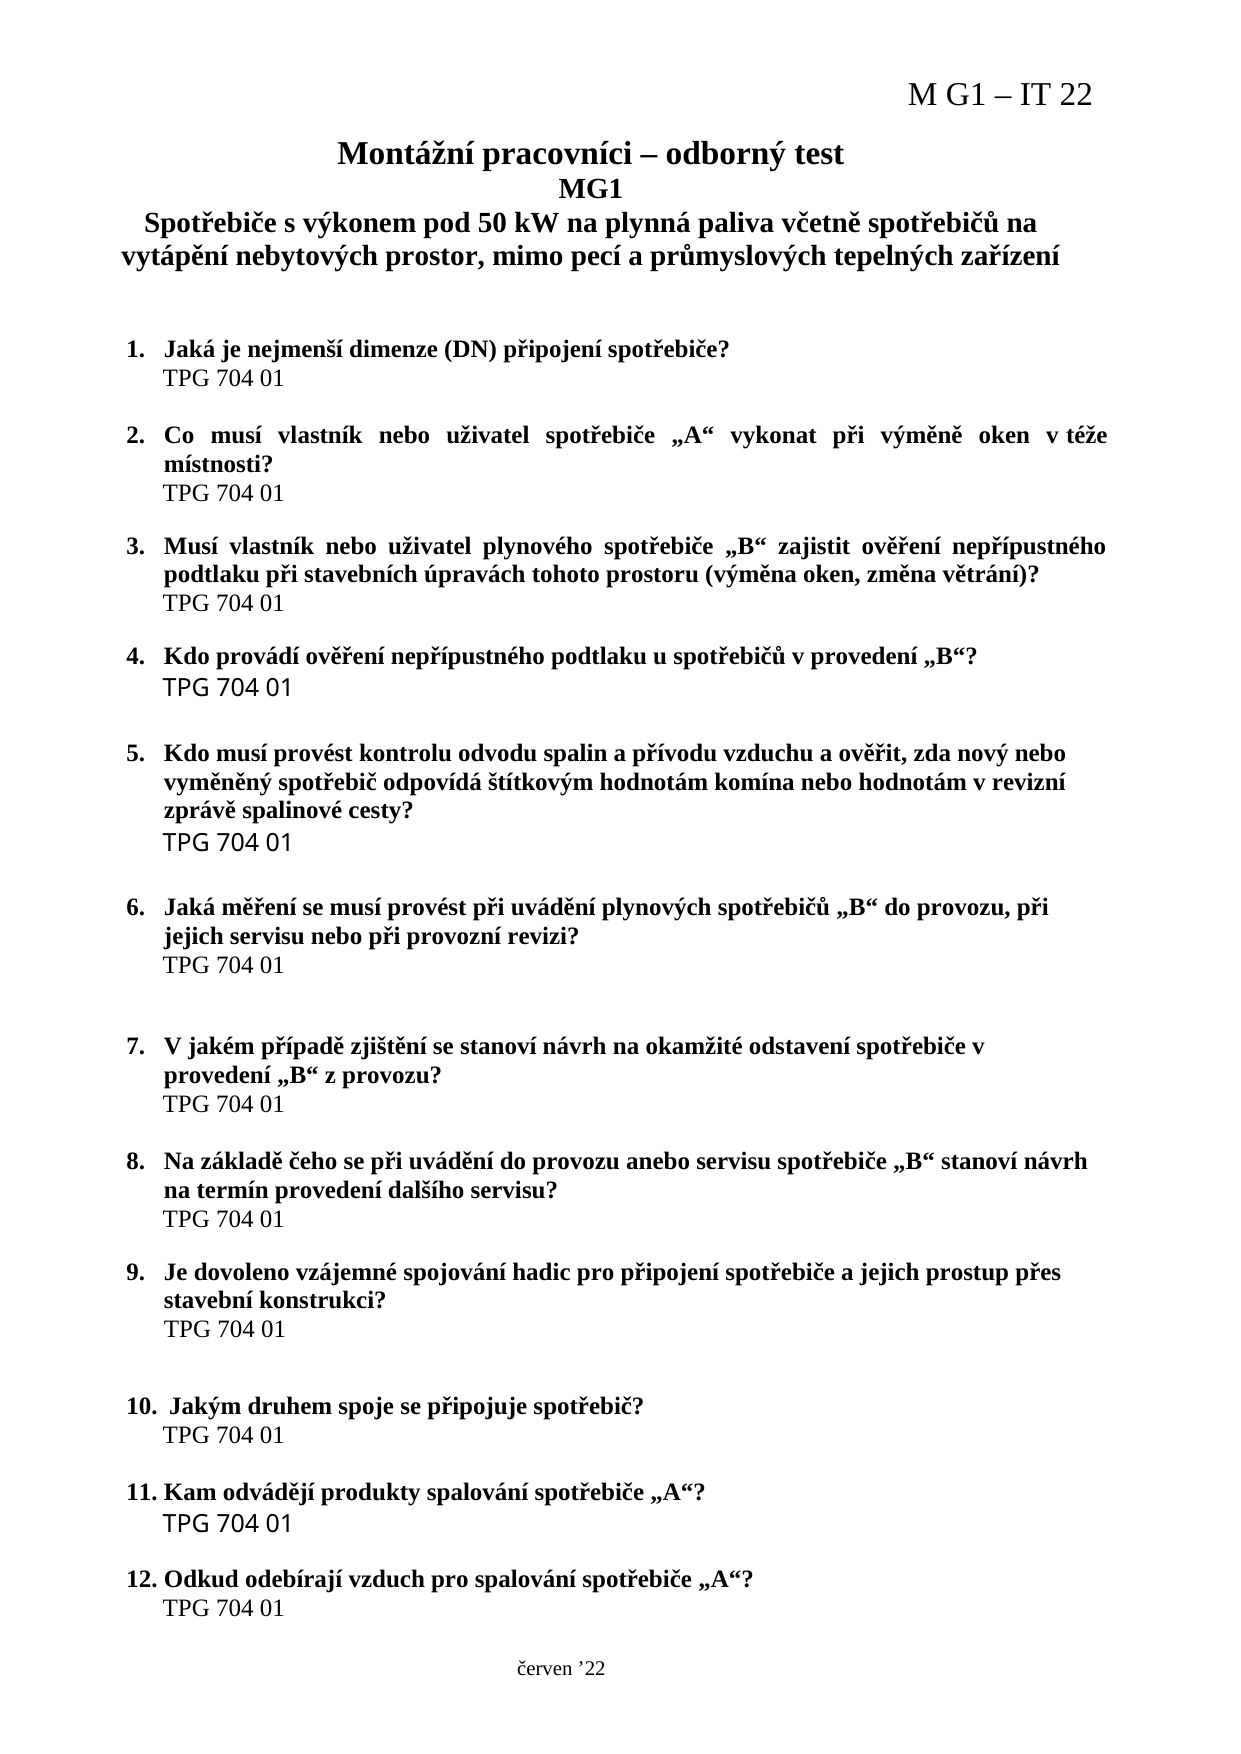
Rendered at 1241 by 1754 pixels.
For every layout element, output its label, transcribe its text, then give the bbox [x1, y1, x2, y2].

list Jaká měření se musí provést při uvádění plynových spotřebičů „B“ do provozu, při jejich servisu nebo při provozní revizi? [126, 892, 1093, 950]
text TPG 704 01 [89, 1204, 1093, 1233]
text TPG 704 01 [126, 1420, 1093, 1448]
list Kdo provádí ověření nepřípustného podtlaku u spotřebičů v provedení „B“? [126, 641, 1093, 670]
subtitle Kam odvádějí produkty spalování spotřebiče „A“? [126, 1477, 1107, 1506]
list Jaká je nejmenší dimenze (DN) připojení spotřebiče? [126, 334, 1093, 363]
subtitle Co musí vlastník nebo uživatel spotřebiče „A“ vykonat při výměně oken v téže místnosti? [126, 420, 1107, 478]
subtitle TPG 704 01 [126, 478, 1107, 507]
title Spotřebiče s výkonem pod 50 kW na plynná paliva včetně spotřebičů na vytápění nebytových prostor, mimo pecí a průmyslových tepelných zařízení [89, 205, 1093, 272]
text TPG 704 01 [89, 1089, 1107, 1118]
list V jakém případě zjištění se stanoví návrh na okamžité odstavení spotřebiče v provedení „B“ z provozu? [126, 1031, 1093, 1089]
list Kdo musí provést kontrolu odvodu spalin a přívodu vzduchu a ověřit, zda nový nebo vyměněný spotřebič odpovídá štítkovým hodnotám komína nebo hodnotám v revizní zprávě spalinové cesty? [126, 738, 1093, 824]
title MG1 [89, 171, 1093, 205]
text TPG 704 01 [89, 1314, 1107, 1343]
text TPG 704 01 [89, 950, 1093, 978]
text TPG 704 01 [89, 670, 1107, 704]
list Jakým druhem spoje se připojuje spotřebič? [126, 1391, 1093, 1420]
list Odkud odebírají vzduch pro spalování spotřebiče „A“? [126, 1564, 1107, 1593]
text TPG 704 01 [89, 824, 1107, 858]
list Je dovoleno vzájemné spojování hadic pro připojení spotřebiče a jejich prostup přes stavební konstrukci? [126, 1257, 1093, 1314]
list Na základě čeho se při uvádění do provozu anebo servisu spotřebiče „B“ stanoví návrh na termín provedení dalšího servisu? [126, 1146, 1093, 1204]
title Montážní pracovníci – odborný test [89, 133, 1093, 171]
text TPG 704 01 [126, 363, 1093, 392]
text TPG 704 01 [126, 1593, 1107, 1622]
subtitle TPG 704 01 [126, 1506, 1107, 1540]
subtitle Musí vlastník nebo uživatel plynového spotřebiče „B“ zajistit ověření nepřípustného podtlaku při stavebních úpravách tohoto prostoru (výměna oken, změna větrání)? [126, 531, 1107, 588]
text TPG 704 01 [89, 588, 1093, 617]
